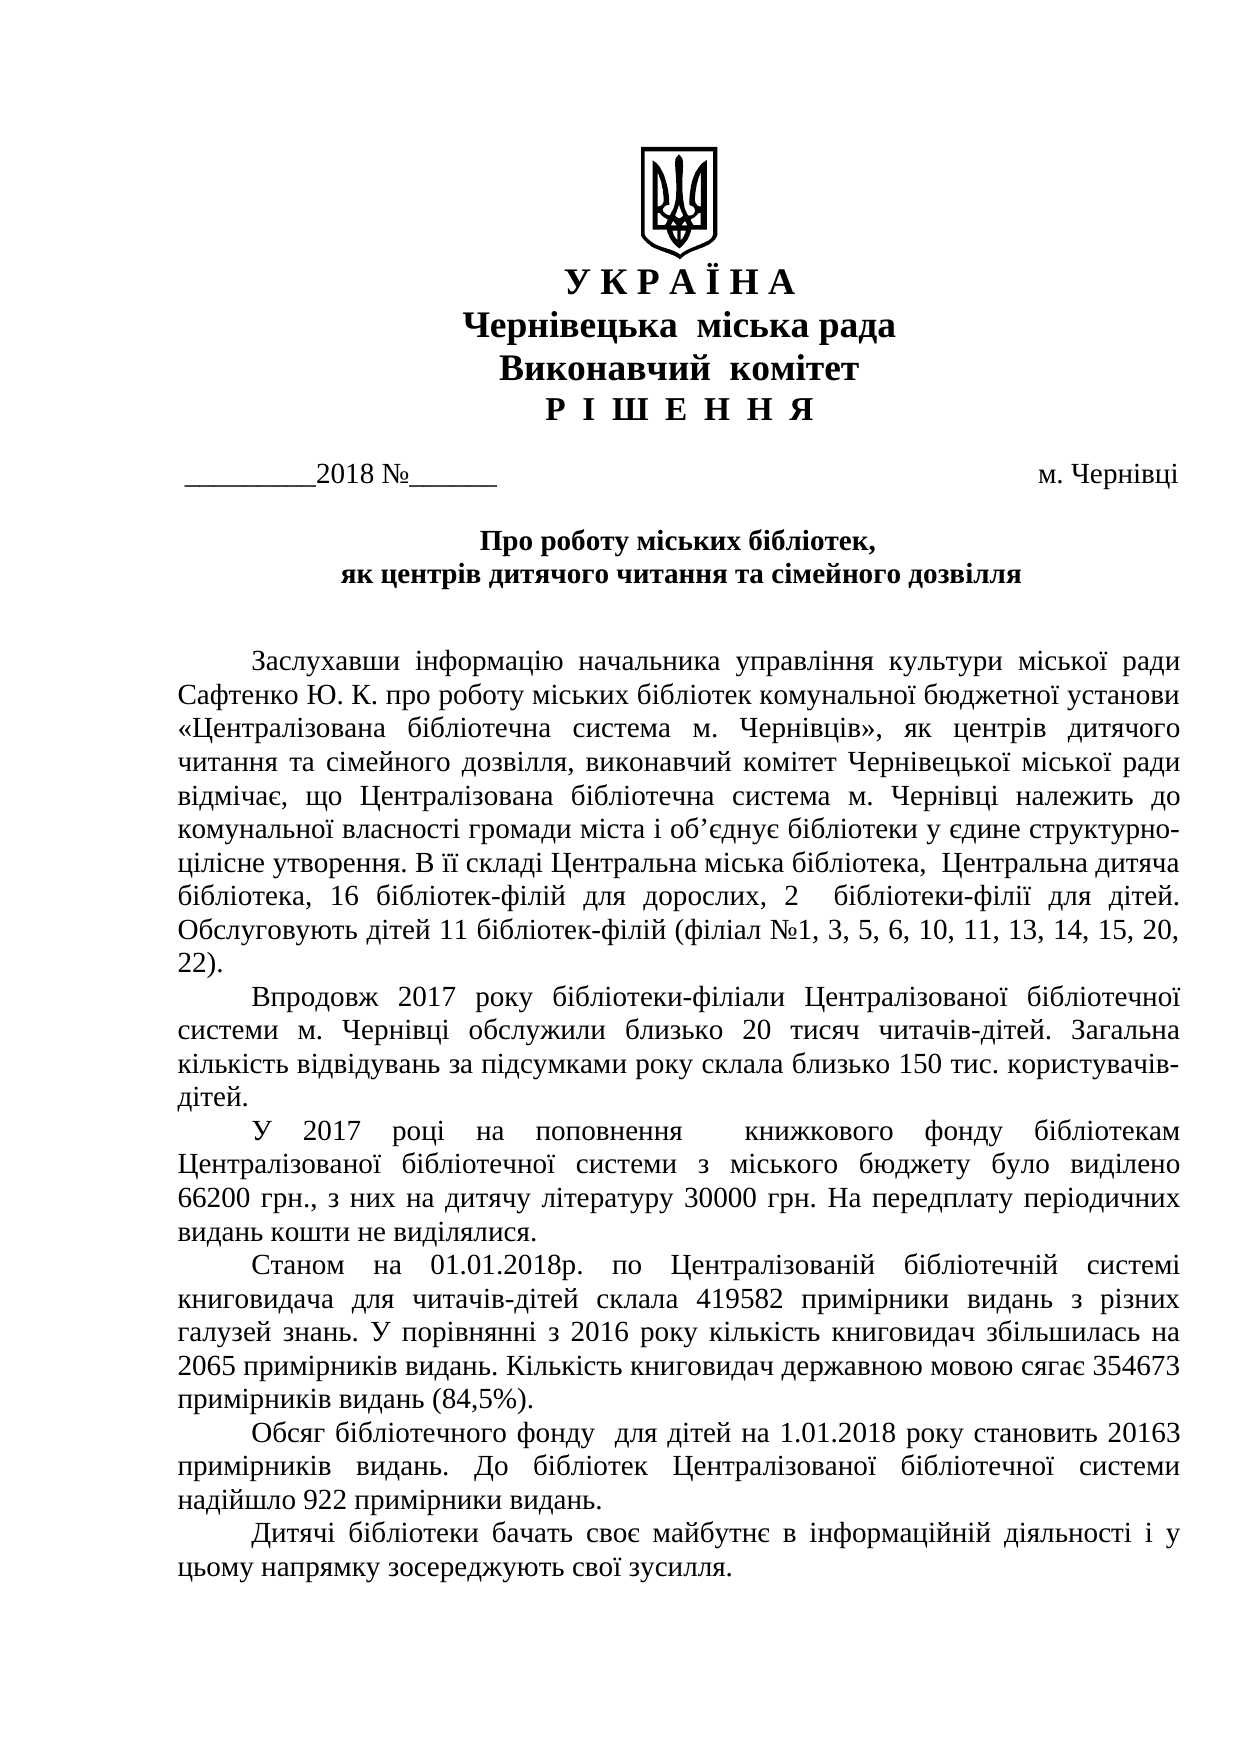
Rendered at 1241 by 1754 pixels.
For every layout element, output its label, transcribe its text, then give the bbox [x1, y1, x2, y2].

text Впродовж 2017 року бібліотеки-філіали Централізованої бібліотечної системи м. Чернівці обслужили близько 20 тисяч читачів-дітей. Загальна кількість відвідувань за підсумками року склала близько 150 тис. користувачів-дітей. [177, 979, 1181, 1113]
subtitle Виконавчий комітет [177, 346, 1181, 389]
text _________2018 №______ м. Чернівці [177, 456, 1181, 489]
subtitle Р І Ш Е Н Н Я [177, 389, 1181, 427]
text У 2017 році на поповнення книжкового фонду бібліотекам Централізованої бібліотечної системи з міського бюджету було виділено 66200 грн., з них на дитячу літературу 30000 грн. На передплату періодичних видань кошти не виділялися. [177, 1113, 1181, 1247]
text Обсяг бібліотечного фонду для дітей на 1.01.2018 року становить 20163 примірників видань. До бібліотек Централізованої бібліотечної системи надійшло 922 примірники видань. [177, 1415, 1181, 1516]
text У К Р А Ї Н А [177, 259, 1181, 302]
text Дитячі бібліотеки бачать своє майбутнє в інформаційній діяльності і у цьому напрямку зосереджують свої зусилля. [177, 1516, 1181, 1583]
text Заслухавши інформацію начальника управління культури міської ради Сафтенко Ю. К. про роботу міських бібліотек комунальної бюджетної установи «Централізована бібліотечна система м. Чернівців», як центрів дитячого читання та сімейного дозвілля, виконавчий комітет Чернівецької міської ради відмічає, що Централізована бібліотечна система м. Чернівці належить до комунальної власності громади міста і об’єднує бібліотеки у єдине структурно-цілісне утворення. В її складі Центральна міська бібліотека, Центральна дитяча бібліотека, 16 бібліотек-філій для дорослих, 2 бібліотеки-філії для дітей. Обслуговують дітей 11 бібліотек-філій (філіал №1, 3, 5, 6, 10, 11, 13, 14, 15, 20, 22). [177, 643, 1181, 979]
table_header Про роботу міських бібліотек, як центрів дитячого читання та сімейного дозвілля [177, 489, 1178, 610]
text Чернівецька міська рада [177, 302, 1181, 346]
text Станом на 01.01.2018р. по Централізованій бібліотечній системі книговидача для читачів-дітей склала 419582 примірники видань з різних галузей знань. У порівнянні з 2016 року кількість книговидач збільшилась на 2065 примірників видань. Кількість книговидач державною мовою сягає 354673 примірників видань (84,5%). [177, 1247, 1181, 1415]
